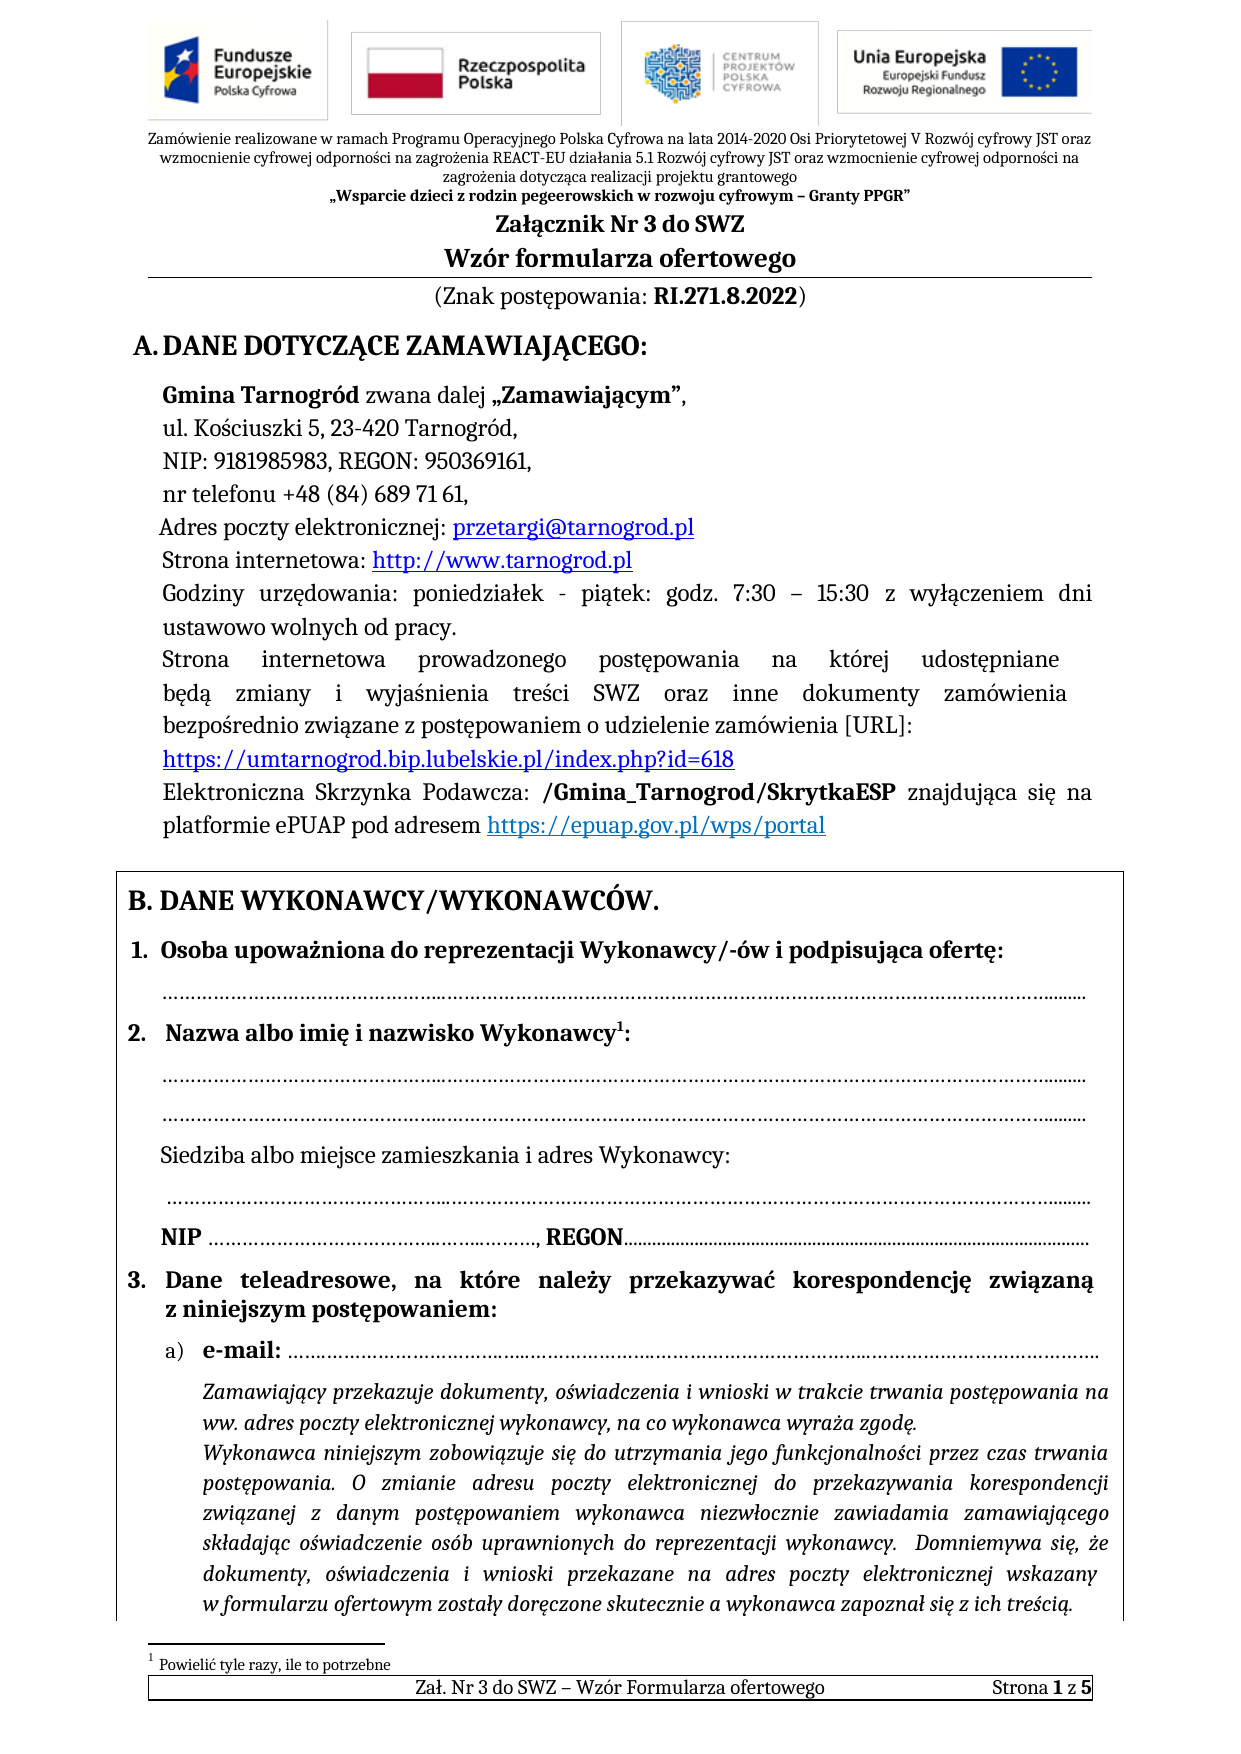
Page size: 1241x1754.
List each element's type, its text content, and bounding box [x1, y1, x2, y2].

list nr telefonu +48 (84) 689 71 61, [162, 480, 1092, 509]
text Strona internetowa prowadzonego postępowania na której udostępniane będą zmiany i wyjaśnienia treści SWZ oraz inne dokumenty zamówienia bezpośrednio związane z postępowaniem o udzielenie zamówienia [URL]: [162, 645, 1092, 740]
text Gmina Tarnogród zwana dalej „Zamawiającym”, [162, 381, 1092, 410]
list DANE DOTYCZĄCE ZAMAWIAJĄCEGO: [133, 329, 1092, 362]
text Strona internetowa: http://www.tarnogrod.pl [162, 546, 1092, 575]
text Załącznik Nr 3 do SWZ [148, 210, 1092, 239]
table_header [117, 872, 1123, 1621]
text Godziny urzędowania: poniedziałek - piątek: godz. 7:30 – 15:30 z wyłączeniem dni ustawowo wolnych od pracy. [162, 579, 1092, 641]
text NIP: 9181985983, REGON: 950369161, [162, 447, 1092, 476]
text Wzór formularza ofertowego [148, 243, 1092, 277]
text https://umtarnogrod.bip.lubelskie.pl/index.php?id=618 [162, 744, 1092, 773]
text Adres poczty elektronicznej: przetargi@tarnogrod.pl [148, 513, 1092, 542]
text Elektroniczna Skrzynka Podawcza: /Gmina_Tarnogrod/SkrytkaESP znajdująca się na platformie ePUAP pod adresem https://epuap.gov.pl/wps/portal [162, 777, 1092, 839]
text ul. Kościuszki 5, 23-420 Tarnogród, [162, 414, 1092, 443]
text (Znak postępowania: RI.271.8.2022) [148, 282, 1092, 311]
